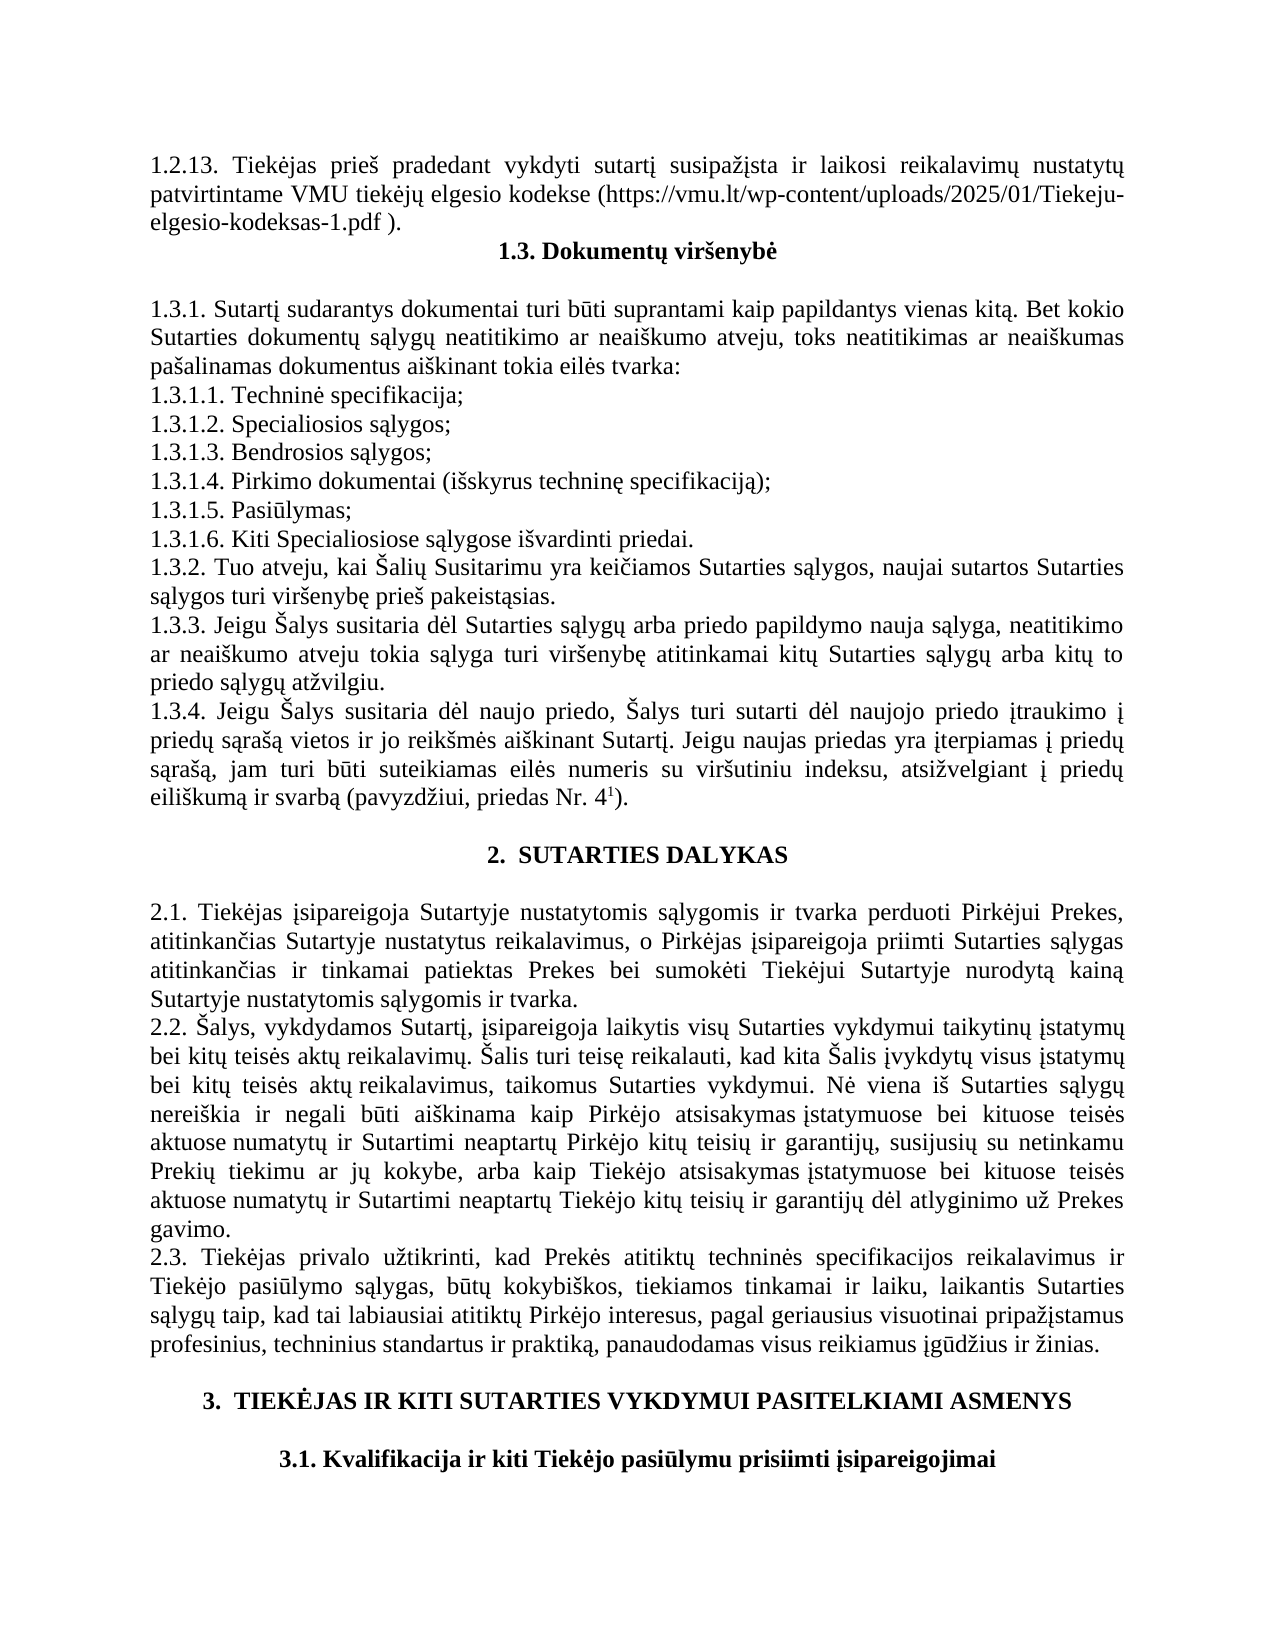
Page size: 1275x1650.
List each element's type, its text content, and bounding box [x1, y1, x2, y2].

text 2.3. Tiekėjas privalo užtikrinti, kad Prekės atitiktų techninės specifikacijos reikalavimus ir Tiekėjo pasiūlymo sąlygas, būtų kokybiškos, tiekiamos tinkamai ir laiku, laikantis Sutarties sąlygų taip, kad tai labiausiai atitiktų Pirkėjo interesus, pagal geriausius visuotinai pripažįstamus profesinius, techninius standartus ir praktiką, panaudodamas visus reikiamus įgūdžius ir žinias. [150, 1242, 1125, 1357]
text 1.3.1. Sutartį sudarantys dokumentai turi būti suprantami kaip papildantys vienas kitą. Bet kokio Sutarties dokumentų sąlygų neatitikimo ar neaiškumo atveju, toks neatitikimas ar neaiškumas pašalinamas dokumentus aiškinant tokia eilės tvarka: [150, 294, 1125, 380]
text 3.1. Kvalifikacija ir kiti Tiekėjo pasiūlymu prisiimti įsipareigojimai [150, 1444, 1125, 1472]
text 2.1. Tiekėjas įsipareigoja Sutartyje nustatytomis sąlygomis ir tvarka perduoti Pirkėjui Prekes, atitinkančias Sutartyje nustatytus reikalavimus, o Pirkėjas įsipareigoja priimti Sutarties sąlygas atitinkančias ir tinkamai patiektas Prekes bei sumokėti Tiekėjui Sutartyje nurodytą kainą Sutartyje nustatytomis sąlygomis ir tvarka. [150, 897, 1125, 1012]
text 1.3.4. Jeigu Šalys susitaria dėl naujo priedo, Šalys turi sutarti dėl naujojo priedo įtraukimo į priedų sąrašą vietos ir jo reikšmės aiškinant Sutartį. Jeigu naujas priedas yra įterpiamas į priedų sąrašą, jam turi būti suteikiamas eilės numeris su viršutiniu indeksu, atsižvelgiant į priedų eiliškumą ir svarbą (pavyzdžiui, priedas Nr. 41). [150, 696, 1125, 811]
text 1.3.3. Jeigu Šalys susitaria dėl Sutarties sąlygų arba priedo papildymo nauja sąlyga, neatitikimo ar neaiškumo atveju tokia sąlyga turi viršenybę atitinkamai kitų Sutarties sąlygų arba kitų to priedo sąlygų atžvilgiu. [150, 610, 1125, 696]
text 3. TIEKĖJAS IR KITI SUTARTIES VYKDYMUI PASITELKIAMI ASMENYS [150, 1386, 1125, 1415]
text 2. SUTARTIES DALYKAS [150, 840, 1125, 869]
text 1.3.1.4. Pirkimo dokumentai (išskyrus techninę specifikaciją); [150, 466, 1125, 495]
text 1.2.13. Tiekėjas prieš pradedant vykdyti sutartį susipažįsta ir laikosi reikalavimų nustatytų patvirtintame VMU tiekėjų elgesio kodekse (https://vmu.lt/wp-content/uploads/2025/01/Tiekeju-elgesio-kodeksas-1.pdf ). [150, 150, 1125, 236]
text 1.3.1.5. Pasiūlymas; [150, 495, 1125, 524]
text 1.3. Dokumentų viršenybė [150, 236, 1125, 265]
text 2.2. Šalys, vykdydamos Sutartį, įsipareigoja laikytis visų Sutarties vykdymui taikytinų įstatymų bei kitų teisės aktų reikalavimų. Šalis turi teisę reikalauti, kad kita Šalis įvykdytų visus įstatymų bei kitų teisės aktų reikalavimus, taikomus Sutarties vykdymui. Nė viena iš Sutarties sąlygų nereiškia ir negali būti aiškinama kaip Pirkėjo atsisakymas įstatymuose bei kituose teisės aktuose numatytų ir Sutartimi neaptartų Pirkėjo kitų teisių ir garantijų, susijusių su netinkamu Prekių tiekimu ar jų kokybe, arba kaip Tiekėjo atsisakymas įstatymuose bei kituose teisės aktuose numatytų ir Sutartimi neaptartų Tiekėjo kitų teisių ir garantijų dėl atlyginimo už Prekes gavimo. [150, 1012, 1125, 1242]
text 1.3.1.6. Kiti Specialiosiose sąlygose išvardinti priedai. [150, 524, 1125, 552]
text 1.3.1.3. Bendrosios sąlygos; [150, 437, 1125, 466]
text 1.3.2. Tuo atveju, kai Šalių Susitarimu yra keičiamos Sutarties sąlygos, naujai sutartos Sutarties sąlygos turi viršenybę prieš pakeistąsias. [150, 552, 1125, 610]
text 1.3.1.2. Specialiosios sąlygos; [150, 409, 1125, 437]
text 1.3.1.1. Techninė specifikacija; [150, 380, 1125, 409]
